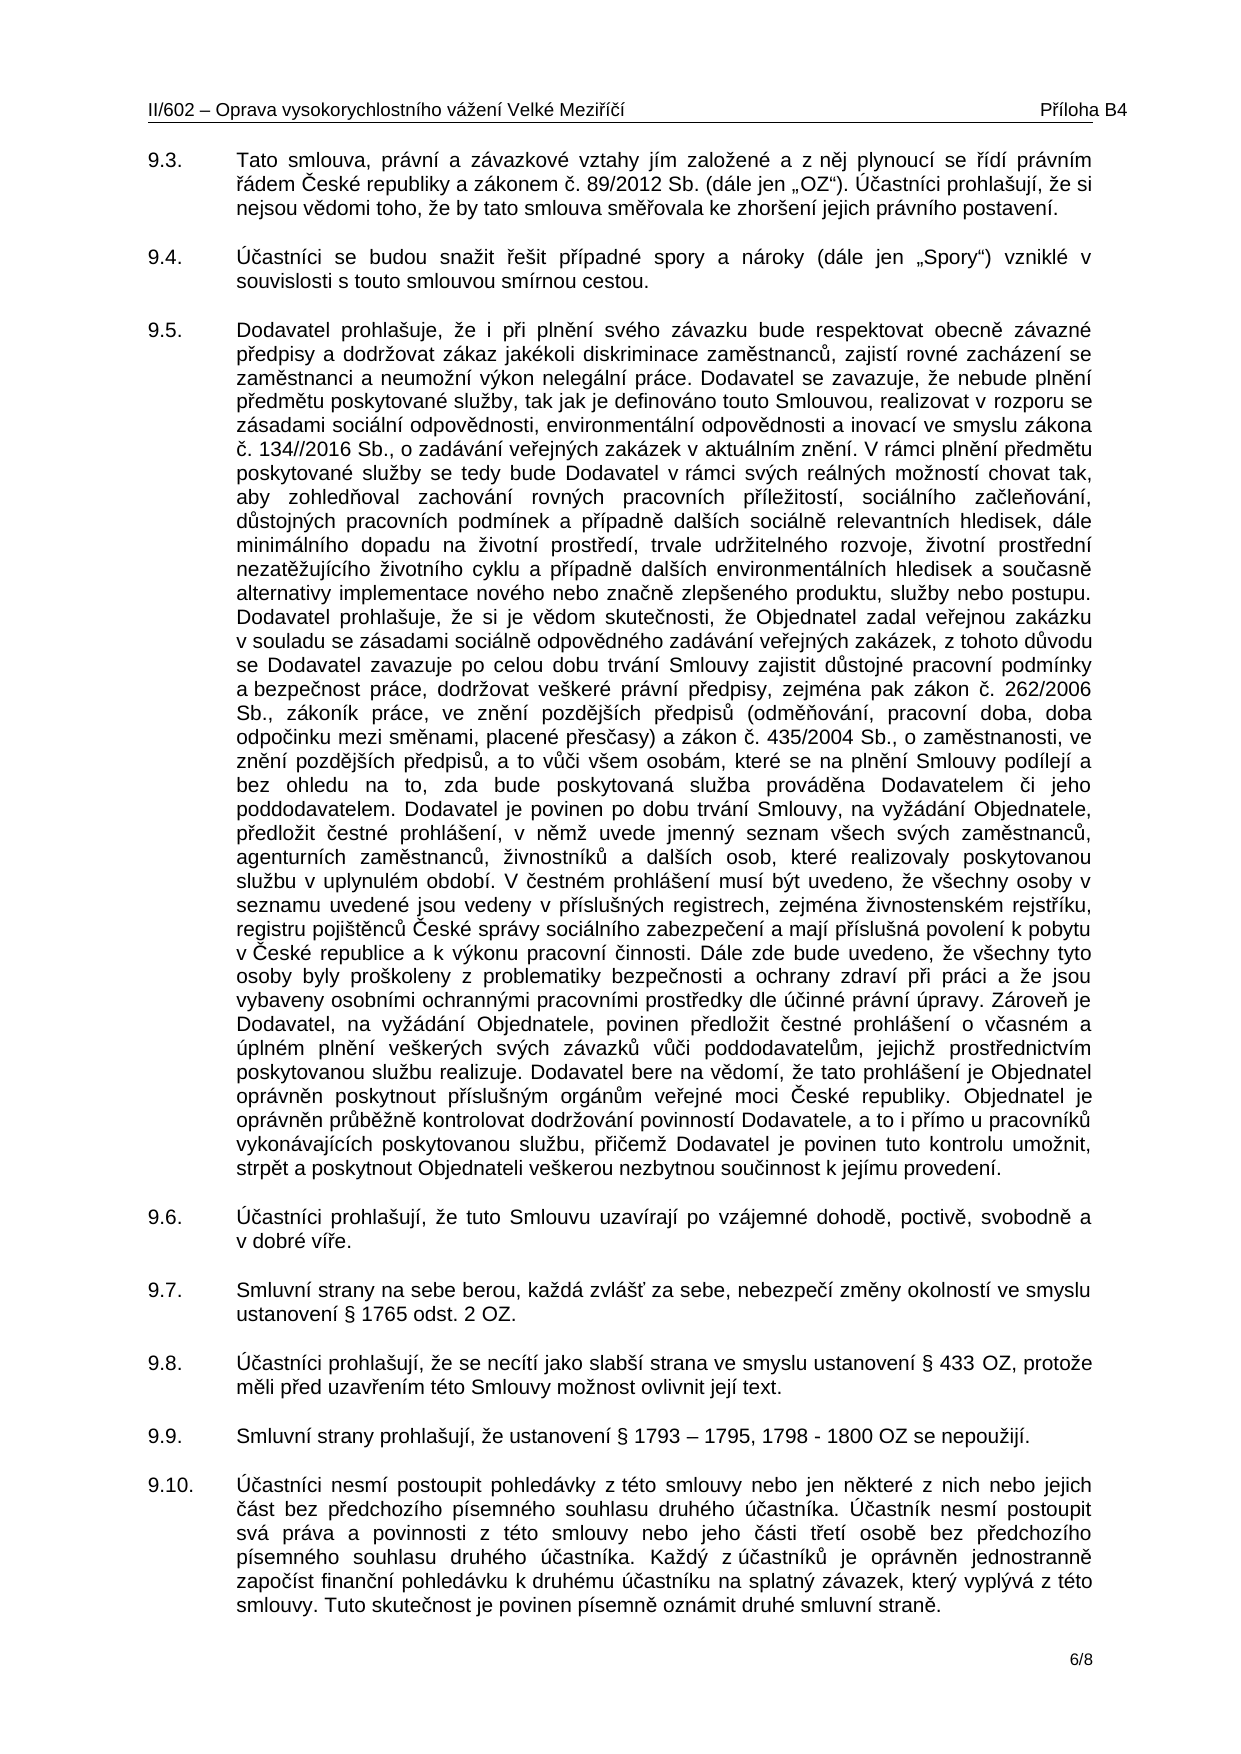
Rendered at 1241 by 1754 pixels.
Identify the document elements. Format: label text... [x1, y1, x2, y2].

list Účastníci prohlašují, že tuto Smlouvu uzavírají po vzájemné dohodě, poctivě, svobodně a v dobré víře. [148, 1205, 1093, 1253]
list Účastníci prohlašují, že se necítí jako slabší strana ve smyslu ustanovení § 433 OZ, protože měli před uzavřením této Smlouvy možnost ovlivnit její text. [148, 1351, 1093, 1399]
list Účastníci nesmí postoupit pohledávky z této smlouvy nebo jen některé z nich nebo jejich část bez předchozího písemného souhlasu druhého účastníka. Účastník nesmí postoupit svá práva a povinnosti z této smlouvy nebo jeho části třetí osobě bez předchozího písemného souhlasu druhého účastníka. Každý z účastníků je oprávněn jednostranně započíst finanční pohledávku k druhému účastníku na splatný závazek, který vyplývá z této smlouvy. Tuto skutečnost je povinen písemně oznámit druhé smluvní straně. [148, 1473, 1093, 1616]
list Dodavatel prohlašuje, že i při plnění svého závazku bude respektovat obecně závazné předpisy a dodržovat zákaz jakékoli diskriminace zaměstnanců, zajistí rovné zacházení se zaměstnanci a neumožní výkon nelegální práce. Dodavatel se zavazuje, že nebude plnění předmětu poskytované služby, tak jak je definováno touto Smlouvou, realizovat v rozporu se zásadami sociální odpovědnosti, environmentální odpovědnosti a inovací ve smyslu zákona č. 134//2016 Sb., o zadávání veřejných zakázek v aktuálním znění. V rámci plnění předmětu poskytované služby se tedy bude Dodavatel v rámci svých reálných možností chovat tak, aby zohledňoval zachování rovných pracovních příležitostí, sociálního začleňování, důstojných pracovních podmínek a případně dalších sociálně relevantních hledisek, dále minimálního dopadu na životní prostředí, trvale udržitelného rozvoje, životní prostřední nezatěžujícího životního cyklu a případně dalších environmentálních hledisek a současně alternativy implementace nového nebo značně zlepšeného produktu, služby nebo postupu. Dodavatel prohlašuje, že si je vědom skutečnosti, že Objednatel zadal veřejnou zakázku v souladu se zásadami sociálně odpovědného zadávání veřejných zakázek, z tohoto důvodu se Dodavatel zavazuje po celou dobu trvání Smlouvy zajistit důstojné pracovní podmínky a bezpečnost práce, dodržovat veškeré právní předpisy, zejména pak zákon č. 262/2006 Sb., zákoník práce, ve znění pozdějších předpisů (odměňování, pracovní doba, doba odpočinku mezi směnami, placené přesčasy) a zákon č. 435/2004 Sb., o zaměstnanosti, ve znění pozdějších předpisů, a to vůči všem osobám, které se na plnění Smlouvy podílejí a bez ohledu na to, zda bude poskytovaná služba prováděna Dodavatelem či jeho poddodavatelem. Dodavatel je povinen po dobu trvání Smlouvy, na vyžádání Objednatele, předložit čestné prohlášení, v němž uvede jmenný seznam všech svých zaměstnanců, agenturních zaměstnanců, živnostníků a dalších osob, které realizovaly poskytovanou službu v uplynulém období. V čestném prohlášení musí být uvedeno, že všechny osoby v seznamu uvedené jsou vedeny v příslušných registrech, zejména živnostenském rejstříku, registru pojištěnců České správy sociálního zabezpečení a mají příslušná povolení k pobytu v České republice a k výkonu pracovní činnosti. Dále zde bude uvedeno, že všechny tyto osoby byly proškoleny z problematiky bezpečnosti a ochrany zdraví při práci a že jsou vybaveny osobními ochrannými pracovními prostředky dle účinné právní úpravy. Zároveň je Dodavatel, na vyžádání Objednatele, povinen předložit čestné prohlášení o včasném a úplném plnění veškerých svých závazků vůči poddodavatelům, jejichž prostřednictvím poskytovanou službu realizuje. Dodavatel bere na vědomí, že tato prohlášení je Objednatel oprávněn poskytnout příslušným orgánům veřejné moci České republiky. Objednatel je oprávněn průběžně kontrolovat dodržování povinností Dodavatele, a to i přímo u pracovníků vykonávajících poskytovanou službu, přičemž Dodavatel je povinen tuto kontrolu umožnit, strpět a poskytnout Objednateli veškerou nezbytnou součinnost k jejímu provedení. [148, 317, 1093, 1180]
list Tato smlouva, právní a závazkové vztahy jím založené a z něj plynoucí se řídí právním řádem České republiky a zákonem č. 89/2012 Sb. (dále jen „OZ“). Účastníci prohlašují, že si nejsou vědomi toho, že by tato smlouva směřovala ke zhoršení jejich právního postavení. [148, 148, 1093, 219]
list Účastníci se budou snažit řešit případné spory a nároky (dále jen „Spory“) vzniklé v souvislosti s touto smlouvou smírnou cestou. [148, 244, 1093, 292]
list Smluvní strany na sebe berou, každá zvlášť za sebe, nebezpečí změny okolností ve smyslu ustanovení § 1765 odst. 2 OZ. [148, 1278, 1093, 1326]
list Smluvní strany prohlašují, že ustanovení § 1793 – 1795, 1798 - 1800 OZ se nepoužijí. [148, 1424, 1093, 1448]
